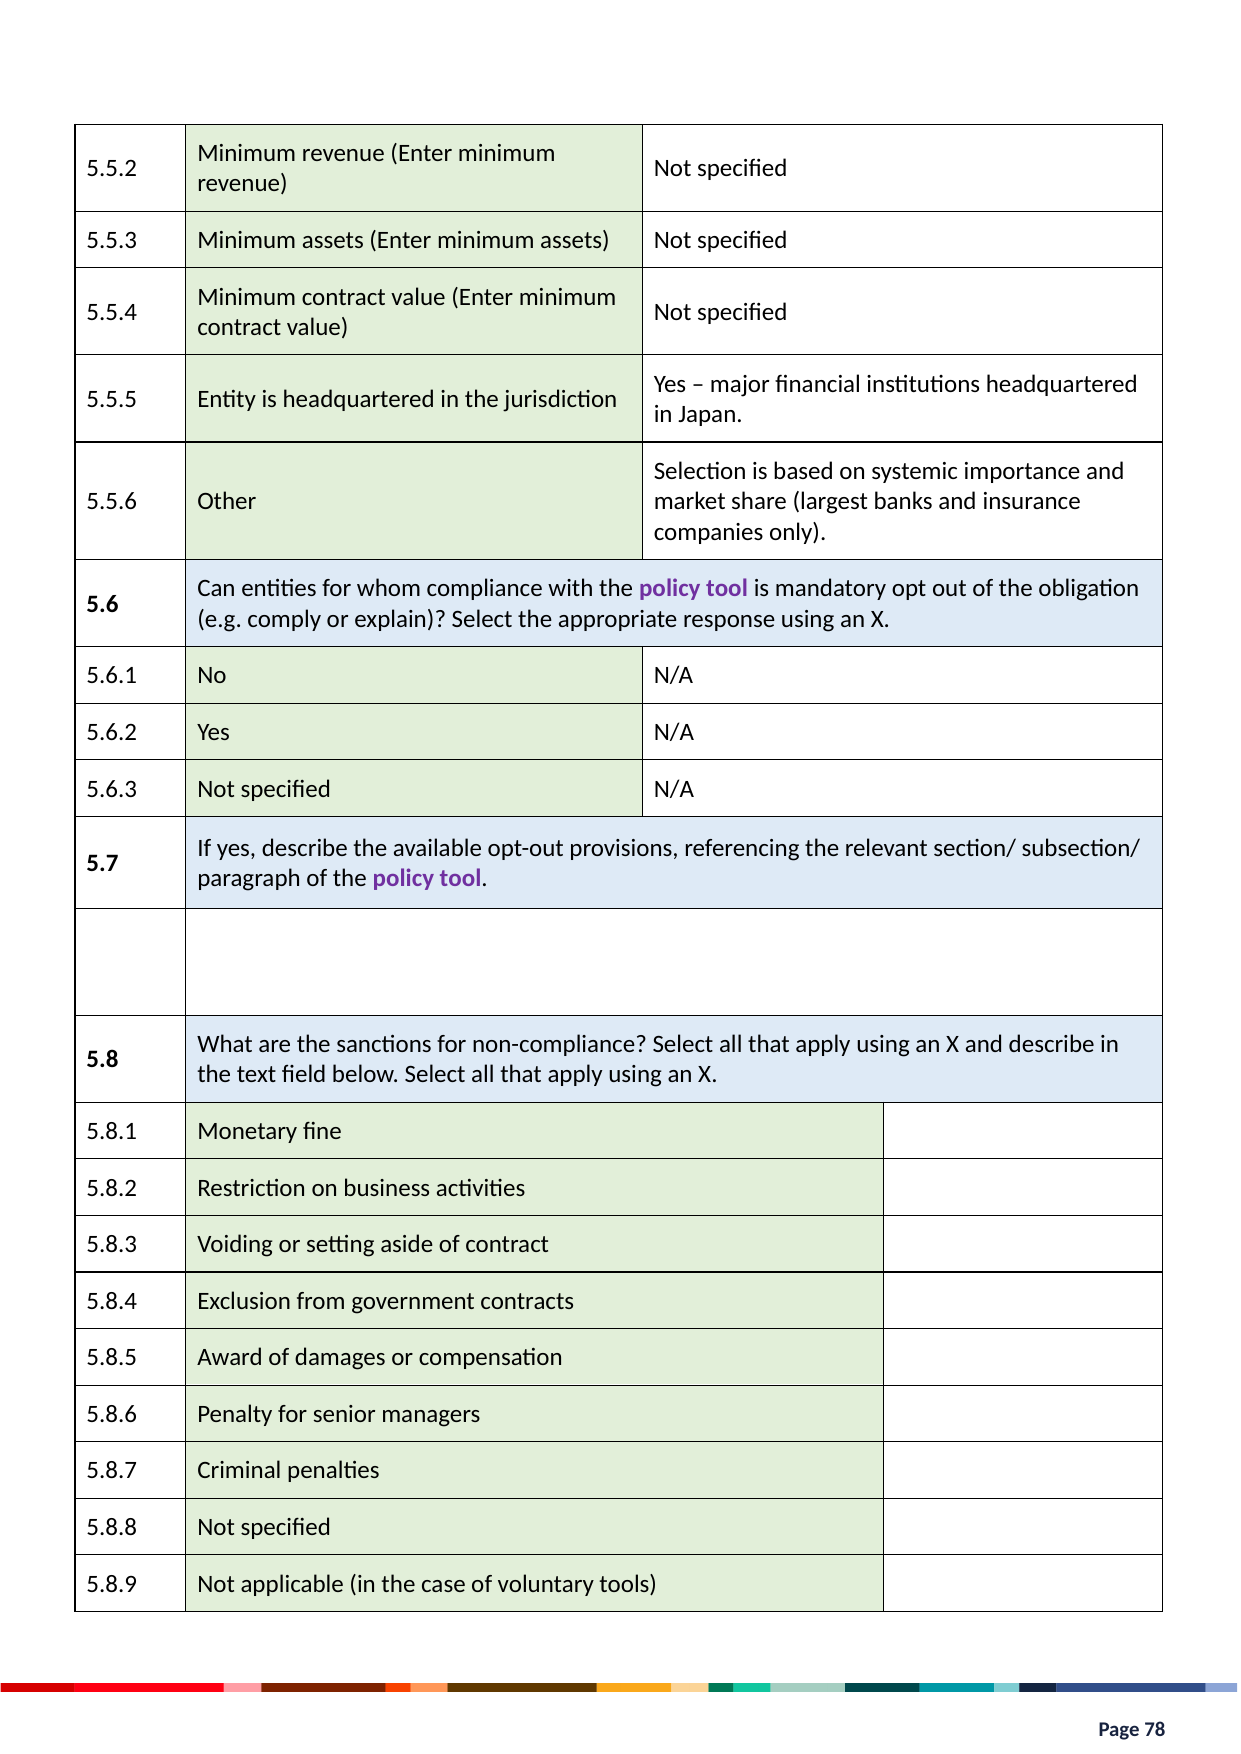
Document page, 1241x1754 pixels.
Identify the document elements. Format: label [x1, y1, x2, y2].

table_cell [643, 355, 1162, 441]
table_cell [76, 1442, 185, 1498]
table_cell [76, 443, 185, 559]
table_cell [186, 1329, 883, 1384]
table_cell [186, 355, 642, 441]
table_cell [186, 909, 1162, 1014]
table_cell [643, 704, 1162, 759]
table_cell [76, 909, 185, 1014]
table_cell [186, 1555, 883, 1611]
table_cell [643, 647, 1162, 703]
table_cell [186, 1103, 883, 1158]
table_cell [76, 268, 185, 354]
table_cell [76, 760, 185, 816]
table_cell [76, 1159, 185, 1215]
picture [0, 1683, 1236, 1692]
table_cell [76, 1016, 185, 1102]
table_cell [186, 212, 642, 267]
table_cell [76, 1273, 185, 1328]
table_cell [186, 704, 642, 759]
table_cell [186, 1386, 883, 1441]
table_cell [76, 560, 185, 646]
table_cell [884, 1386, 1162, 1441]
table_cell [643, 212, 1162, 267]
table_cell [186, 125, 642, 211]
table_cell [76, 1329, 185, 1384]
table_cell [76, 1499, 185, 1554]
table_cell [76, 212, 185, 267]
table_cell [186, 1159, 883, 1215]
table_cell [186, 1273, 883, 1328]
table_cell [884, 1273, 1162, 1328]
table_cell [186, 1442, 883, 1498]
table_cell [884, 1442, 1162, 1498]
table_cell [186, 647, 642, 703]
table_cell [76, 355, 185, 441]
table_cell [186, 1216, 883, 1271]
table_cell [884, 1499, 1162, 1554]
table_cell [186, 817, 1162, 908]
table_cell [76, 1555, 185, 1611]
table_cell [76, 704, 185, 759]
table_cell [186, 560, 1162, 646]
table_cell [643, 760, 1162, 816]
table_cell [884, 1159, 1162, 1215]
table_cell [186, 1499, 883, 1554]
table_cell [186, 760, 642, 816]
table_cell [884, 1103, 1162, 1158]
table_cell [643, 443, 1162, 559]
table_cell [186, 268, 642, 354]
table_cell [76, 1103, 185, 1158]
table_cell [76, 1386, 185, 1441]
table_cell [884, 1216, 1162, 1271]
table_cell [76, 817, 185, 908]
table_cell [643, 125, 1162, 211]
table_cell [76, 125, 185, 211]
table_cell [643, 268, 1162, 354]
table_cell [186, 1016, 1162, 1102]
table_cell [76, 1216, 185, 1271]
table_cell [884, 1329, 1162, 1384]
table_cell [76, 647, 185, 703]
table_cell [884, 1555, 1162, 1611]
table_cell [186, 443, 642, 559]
